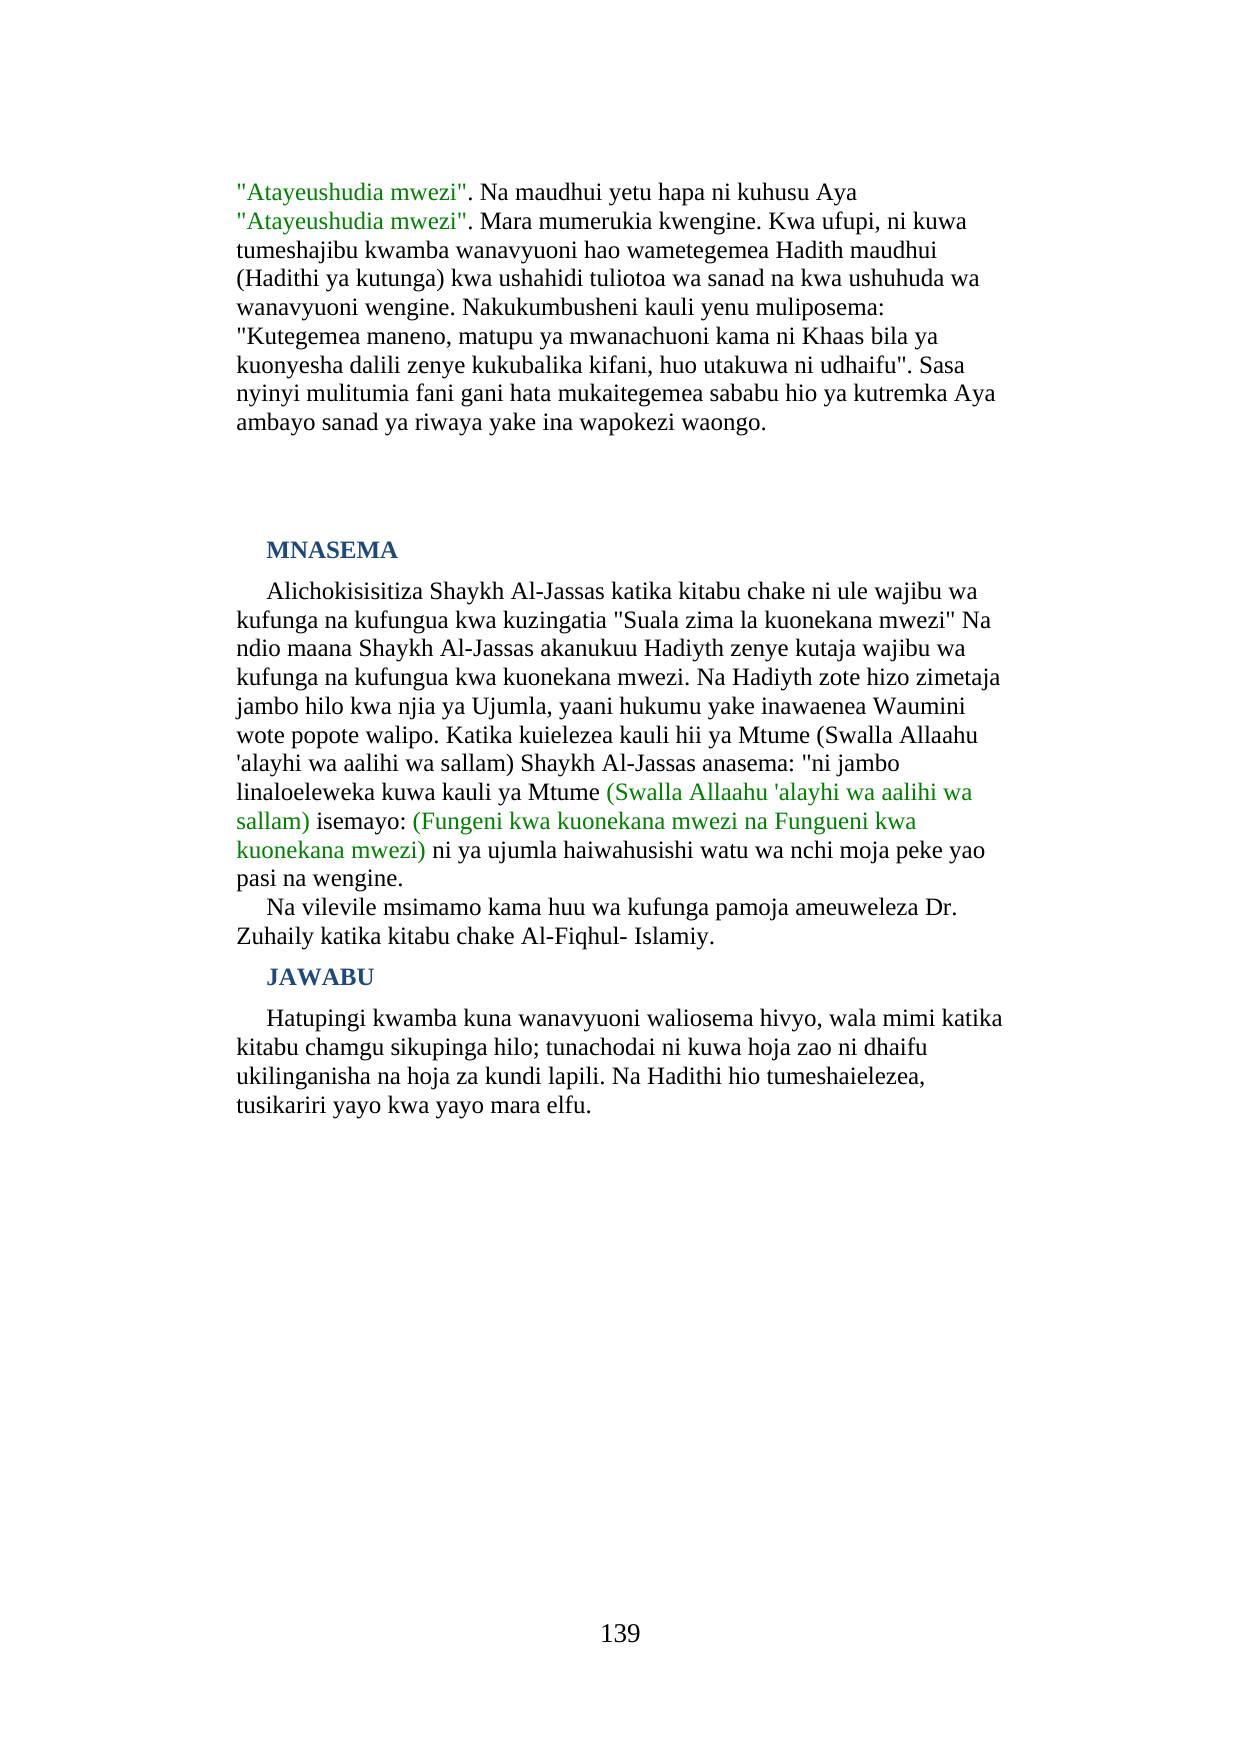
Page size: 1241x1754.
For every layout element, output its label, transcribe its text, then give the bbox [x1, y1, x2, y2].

text Alichokisisitiza Shaykh Al-Jassas katika kitabu chake ni ule wajibu wa kufunga na kufungua kwa kuzingatia "Suala zima la kuonekana mwezi" Na ndio maana Shaykh Al-Jassas akanukuu Hadiyth zenye kutaja wajibu wa kufunga na kufungua kwa kuonekana mwezi. Na Hadiyth zote hizo zimetaja jambo hilo kwa njia ya Ujumla, yaani hukumu yake inawaenea Waumini wote popote walipo. Katika kuielezea kauli hii ya Mtume (Swalla Allaahu 'alayhi wa aalihi wa sallam) Shaykh Al-Jassas anasema: "ni jambo linaloeleweka kuwa kauli ya Mtume (Swalla Allaahu 'alayhi wa aalihi wa sallam) isemayo: (Fungeni kwa kuonekana mwezi na Fungueni kwa kuonekana mwezi) ni ya ujumla haiwahusishi watu wa nchi moja peke yao pasi na wengine. [236, 576, 1004, 892]
subtitle MNASEMA [236, 535, 1004, 563]
text Na vilevile msimamo kama huu wa kufunga pamoja ameuweleza Dr. Zuhaily katika kitabu chake Al-Fiqhul- Islamiy. [236, 892, 1004, 950]
text Hatupingi kwamba kuna wanavyuoni waliosema hivyo, wala mimi katika kitabu chamgu sikupinga hilo; tunachodai ni kuwa hoja zao ni dhaifu ukilinganisha na hoja za kundi lapili. Na Hadithi hio tumeshaielezea, tusikariri yayo kwa yayo mara elfu. [236, 1003, 1004, 1118]
subtitle JAWABU [236, 962, 1004, 991]
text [236, 177, 1004, 436]
